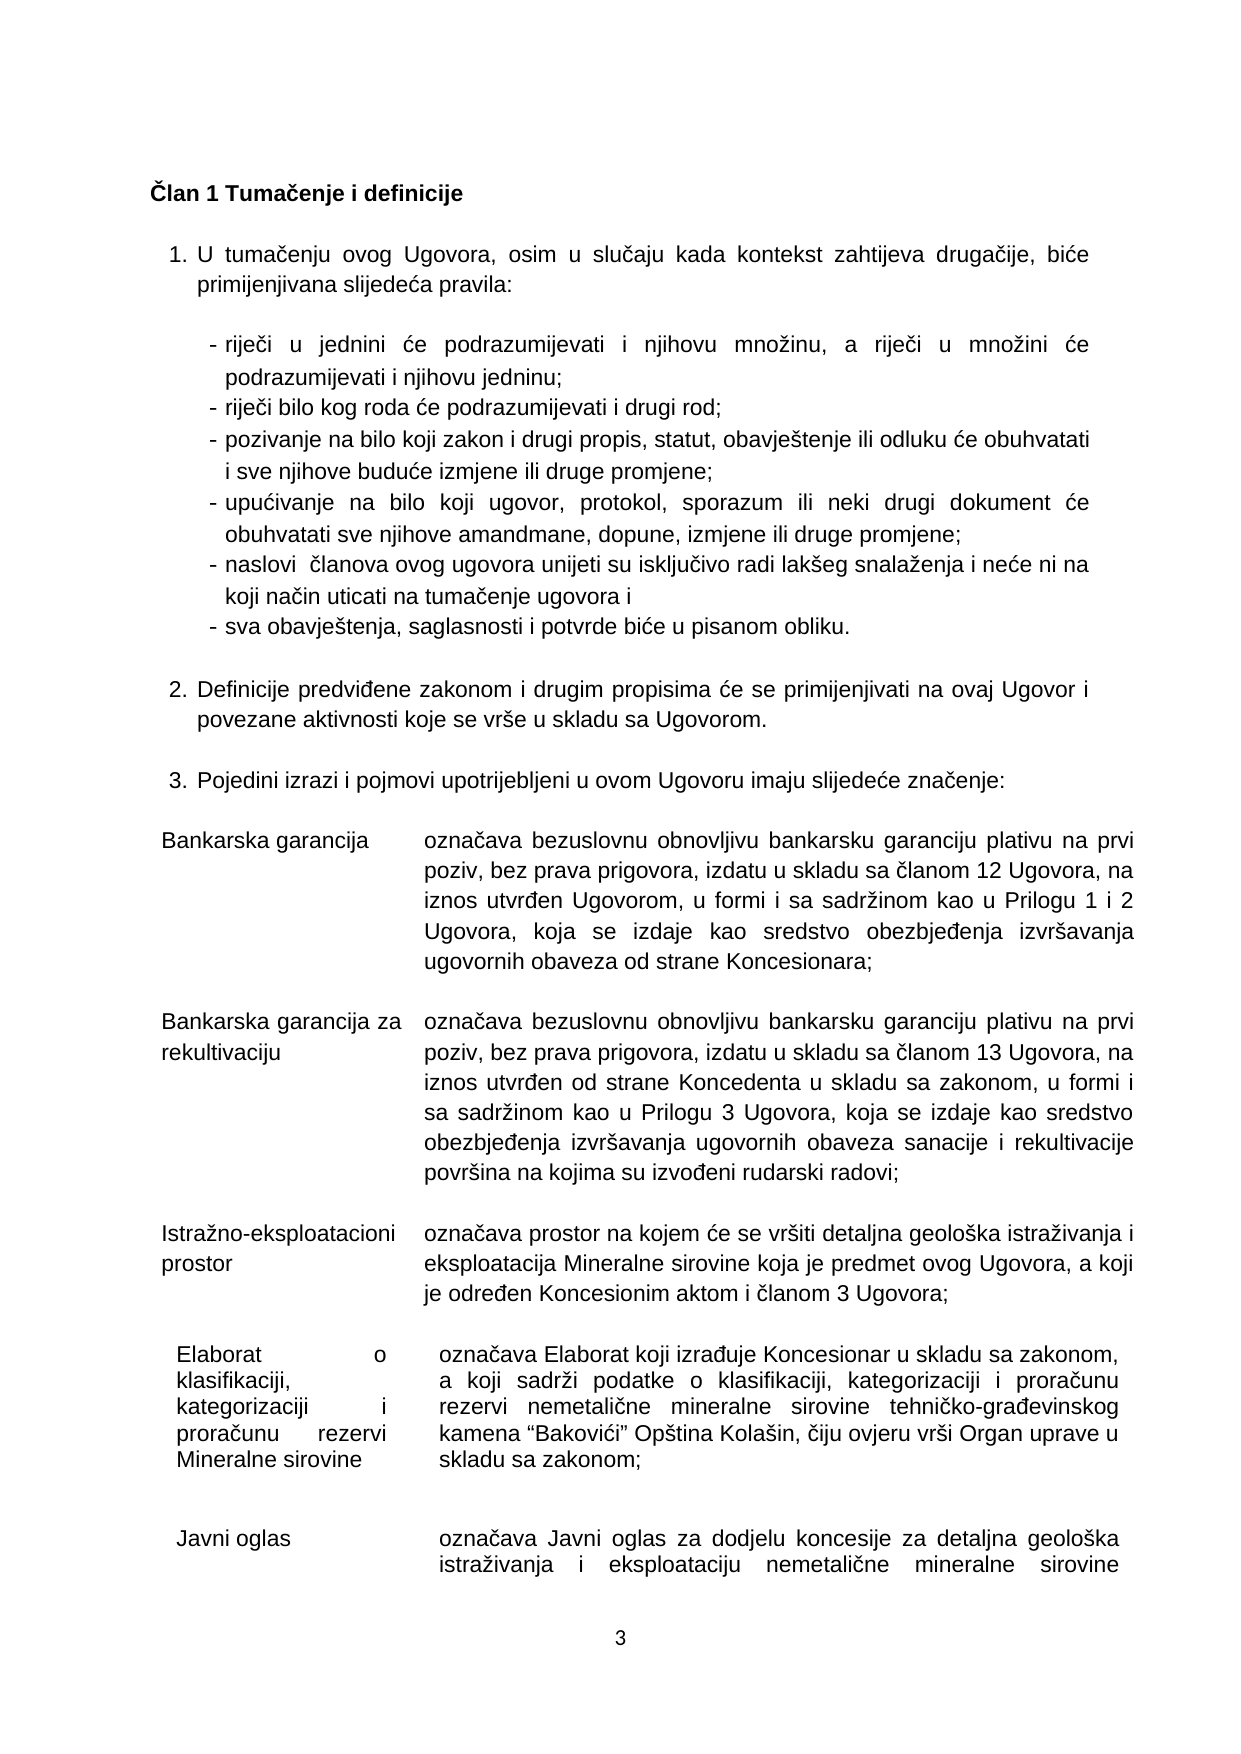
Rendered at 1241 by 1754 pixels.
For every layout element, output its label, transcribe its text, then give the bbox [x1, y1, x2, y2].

table_cell označava prostor na kojem će se vršiti detaljna geološka istraživanja i eksploatacija Mineralne sirovine koja je predmet ovog Ugovora, a koji je određen Koncesionim aktom i članom 3 Ugovora; [413, 1220, 1146, 1341]
list riječi u jednini će podrazumijevati i njihovu množinu, a riječi u množini će podrazumijevati i njihovu jedninu; [206, 331, 1090, 390]
list upućivanje na bilo koji ugovor, protokol, sporazum ili neki drugi dokument će obuhvatati sve njihove amandmane, dopune, izmjene ili druge promjene; [206, 488, 1090, 547]
list Tumačenje i definicije [150, 180, 1090, 207]
list Definicije predviđene zakonom i drugim propisima će se primijenjivati na ovaj Ugovor i povezane aktivnosti koje se vrše u skladu sa Ugovorom. [169, 676, 1090, 733]
table_cell Bankarska garancija za rekultivaciju [150, 1008, 413, 1220]
table_cell označava bezuslovnu obnovljivu bankarsku garanciju plativu na prvi poziv, bez prava prigovora, izdatu u skladu sa članom 13 Ugovora, na iznos utvrđen od strane Koncedenta u skladu sa zakonom, u formi i sa sadržinom kao u Prilogu 3 Ugovora, koja se izdaje kao sredstvo obezbjeđenja izvršavanja ugovornih obaveza sanacije i rekultivacije površina na kojima su izvođeni rudarski radovi; [413, 1008, 1146, 1220]
table_cell Istražno-eksploatacioni prostor [150, 1220, 413, 1341]
list riječi bilo kog roda će podrazumijevati i drugi rod; [206, 394, 1090, 422]
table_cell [413, 1341, 1146, 1578]
list pozivanje na bilo koji zakon i drugi propis, statut, obavještenje ili odluku će obuhvatati i sve njihove buduće izmjene ili druge promjene; [206, 426, 1090, 485]
list U tumačenju ovog Ugovora, osim u slučaju kada kontekst zahtijeva drugačije, biće primijenjivana slijedeća pravila: [169, 241, 1090, 297]
table_header označava bezuslovnu obnovljivu bankarsku garanciju plativu na prvi poziv, bez prava prigovora, izdatu u skladu sa članom 12 Ugovora, na iznos utvrđen Ugovorom, u formi i sa sadržinom kao u Prilogu 1 i 2 Ugovora, koja se izdaje kao sredstvo obezbjeđenja izvršavanja ugovornih obaveza od strane Koncesionara; [413, 827, 1146, 1008]
list naslovi članova ovog ugovora unijeti su isključivo radi lakšeg snalaženja i neće ni na koji način uticati na tumačenje ugovora i [206, 551, 1090, 609]
list Pojedini izrazi i pojmovi upotrijebljeni u ovom Ugovoru imaju slijedeće značenje: [169, 767, 1090, 793]
list sva obavještenja, saglasnosti i potvrde biće u pisanom obliku. [206, 613, 1090, 642]
table_header Bankarska garancija [150, 827, 413, 1008]
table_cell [150, 1341, 413, 1578]
